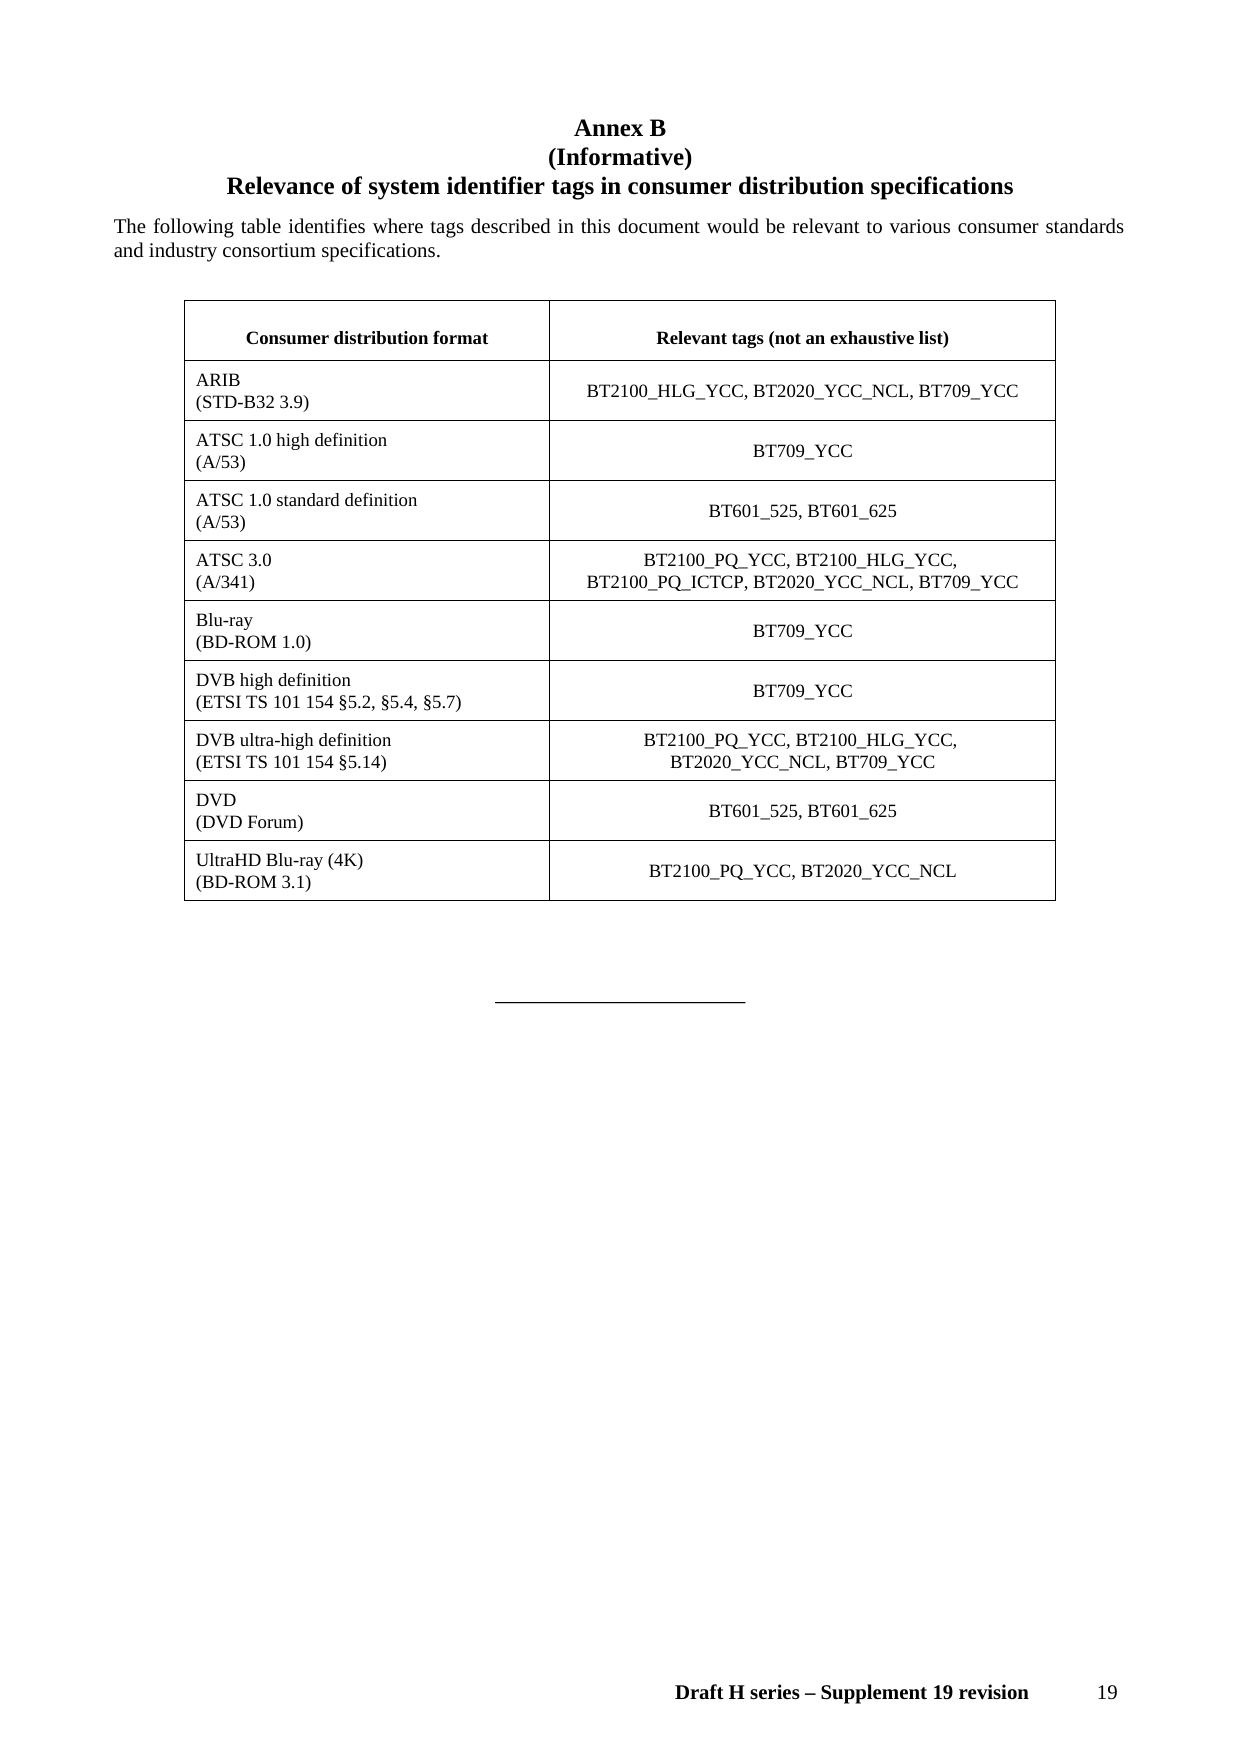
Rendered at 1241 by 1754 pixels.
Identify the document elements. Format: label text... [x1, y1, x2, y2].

table_cell DVD (DVD Forum) [185, 781, 549, 840]
table_header Relevant tags (not an exhaustive list) [550, 301, 1055, 360]
text ____________________ [113, 977, 1127, 1006]
table_cell UltraHD Blu-ray (4K) (BD-ROM 3.1) [185, 841, 549, 900]
table_header Consumer distribution format [185, 301, 549, 360]
table_cell BT601_525, BT601_625 [550, 781, 1055, 840]
table_cell ATSC 3.0 (A/341) [185, 541, 549, 600]
table_cell DVB ultra-high definition (ETSI TS 101 154 §5.14) [185, 721, 549, 780]
table_cell BT2100_PQ_YCC, BT2100_HLG_YCC, BT2020_YCC_NCL, BT709_YCC [550, 721, 1055, 780]
table_cell DVB high definition (ETSI TS 101 154 §5.2, §5.4, §5.7) [185, 661, 549, 720]
table_cell ATSC 1.0 standard definition (A/53) [185, 481, 549, 540]
subtitle Annex B (Informative) Relevance of system identifier tags in consumer distribution specifications [113, 113, 1127, 200]
table_cell BT2100_PQ_YCC, BT2020_YCC_NCL [550, 841, 1055, 900]
table_cell BT709_YCC [550, 601, 1055, 660]
table_cell BT709_YCC [550, 661, 1055, 720]
table_cell BT709_YCC [550, 421, 1055, 480]
text The following table identifies where tags described in this document would be relevant to various consumer standards and industry consortium specifications. [113, 214, 1127, 262]
table_cell BT2100_HLG_YCC, BT2020_YCC_NCL, BT709_YCC [550, 361, 1055, 420]
table_cell ARIB (STD-B32 3.9) [185, 361, 549, 420]
table_cell ATSC 1.0 high definition (A/53) [185, 421, 549, 480]
table_cell BT601_525, BT601_625 [550, 481, 1055, 540]
table_cell Blu-ray (BD-ROM 1.0) [185, 601, 549, 660]
table_cell BT2100_PQ_YCC, BT2100_HLG_YCC, BT2100_PQ_ICTCP, BT2020_YCC_NCL, BT709_YCC [550, 541, 1055, 600]
